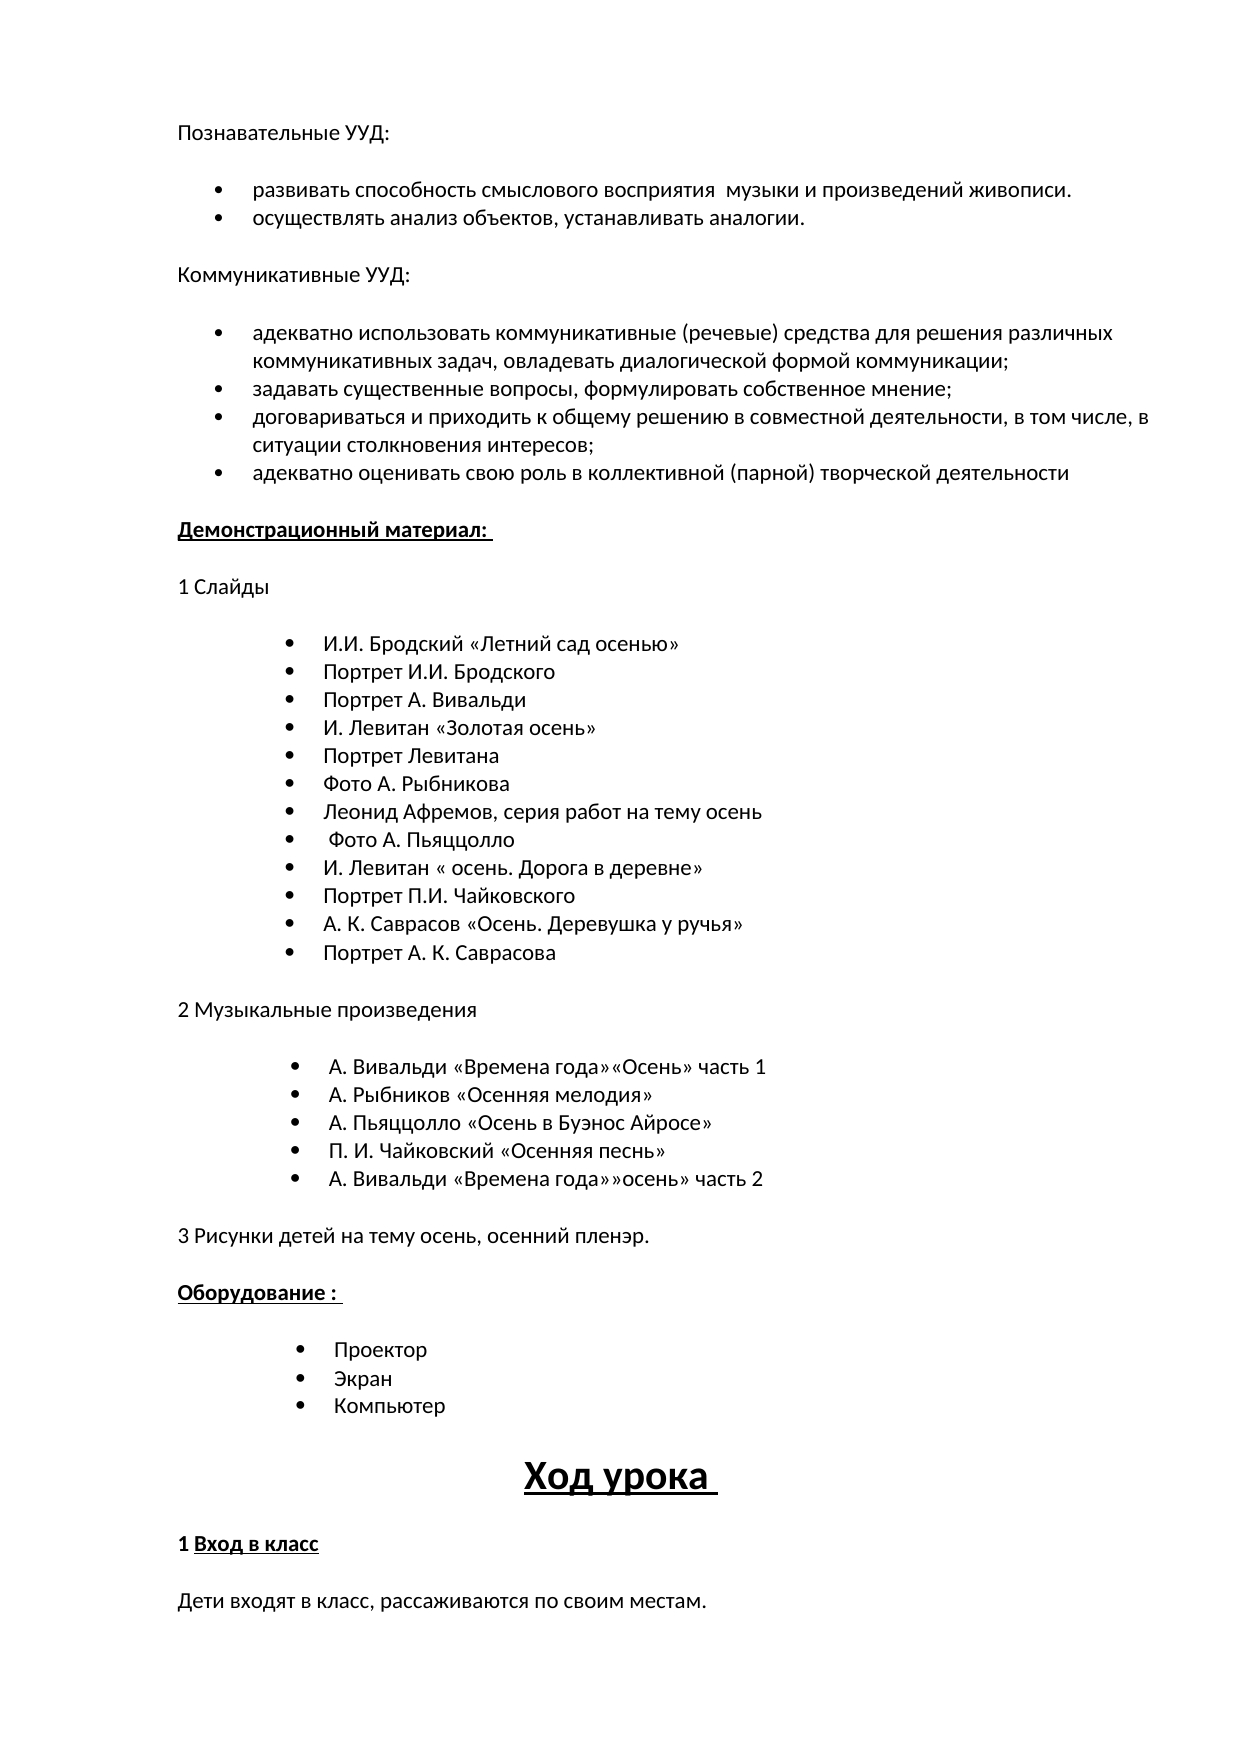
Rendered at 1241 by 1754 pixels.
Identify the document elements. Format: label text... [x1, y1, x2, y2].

text Ход урока [177, 1449, 1152, 1500]
list Леонид Афремов, серия работ на тему осень [286, 797, 1152, 826]
list Портрет П.И. Чайковского [286, 882, 1152, 909]
list договариваться и приходить к общему решению в совместной деятельности, в том числе, в ситуации столкновения интересов; [215, 402, 1152, 458]
list адекватно использовать коммуникативные (речевые) средства для решения различных коммуникативных задач, овладевать диалогической формой коммуникации; [215, 318, 1152, 374]
list А. Пьяццолло «Осень в Буэнос Айросе» [291, 1108, 1152, 1136]
text Оборудование : [177, 1278, 1152, 1306]
list И.И. Бродский «Летний сад осенью» [286, 629, 1152, 657]
list Компьютер [296, 1392, 1152, 1420]
text Дети входят в класс, рассаживаются по своим местам. [177, 1586, 1152, 1614]
list И. Левитан «Золотая осень» [286, 713, 1152, 741]
list Экран [296, 1364, 1152, 1392]
text Демонстрационный материал: [177, 515, 1152, 543]
list А. К. Саврасов «Осень. Деревушка у ручья» [286, 909, 1152, 938]
list Фото А. Рыбникова [286, 769, 1152, 797]
list И. Левитан « осень. Дорога в деревне» [286, 853, 1152, 882]
text 2 Музыкальные произведения [177, 995, 1152, 1023]
list Проектор [296, 1336, 1152, 1364]
list Портрет А. Вивальди [286, 685, 1152, 713]
text 3 Рисунки детей на тему осень, осенний пленэр. [177, 1221, 1152, 1249]
list Портрет А. К. Саврасова [286, 938, 1152, 966]
list осуществлять анализ объектов, устанавливать аналогии. [215, 203, 1152, 231]
list Фото А. Пьяццолло [286, 826, 1152, 853]
list А. Рыбников «Осенняя мелодия» [291, 1080, 1152, 1108]
list Портрет И.И. Бродского [286, 657, 1152, 685]
list адекватно оценивать свою роль в коллективной (парной) творческой деятельности [215, 458, 1152, 486]
list А. Вивальди «Времена года»»осень» часть 2 [291, 1164, 1152, 1192]
text 1 Вход в класс [177, 1529, 1152, 1557]
list задавать существенные вопросы, формулировать собственное мнение; [215, 374, 1152, 402]
text Познавательные УУД: [177, 118, 1152, 146]
list П. И. Чайковский «Осенняя песнь» [291, 1136, 1152, 1164]
text 1 Слайды [177, 572, 1152, 600]
list Портрет Левитана [286, 741, 1152, 769]
list развивать способность смыслового восприятия музыки и произведений живописи. [215, 175, 1152, 203]
list А. Вивальди «Времена года»«Осень» часть 1 [291, 1052, 1152, 1080]
text Коммуникативные УУД: [177, 261, 1152, 288]
